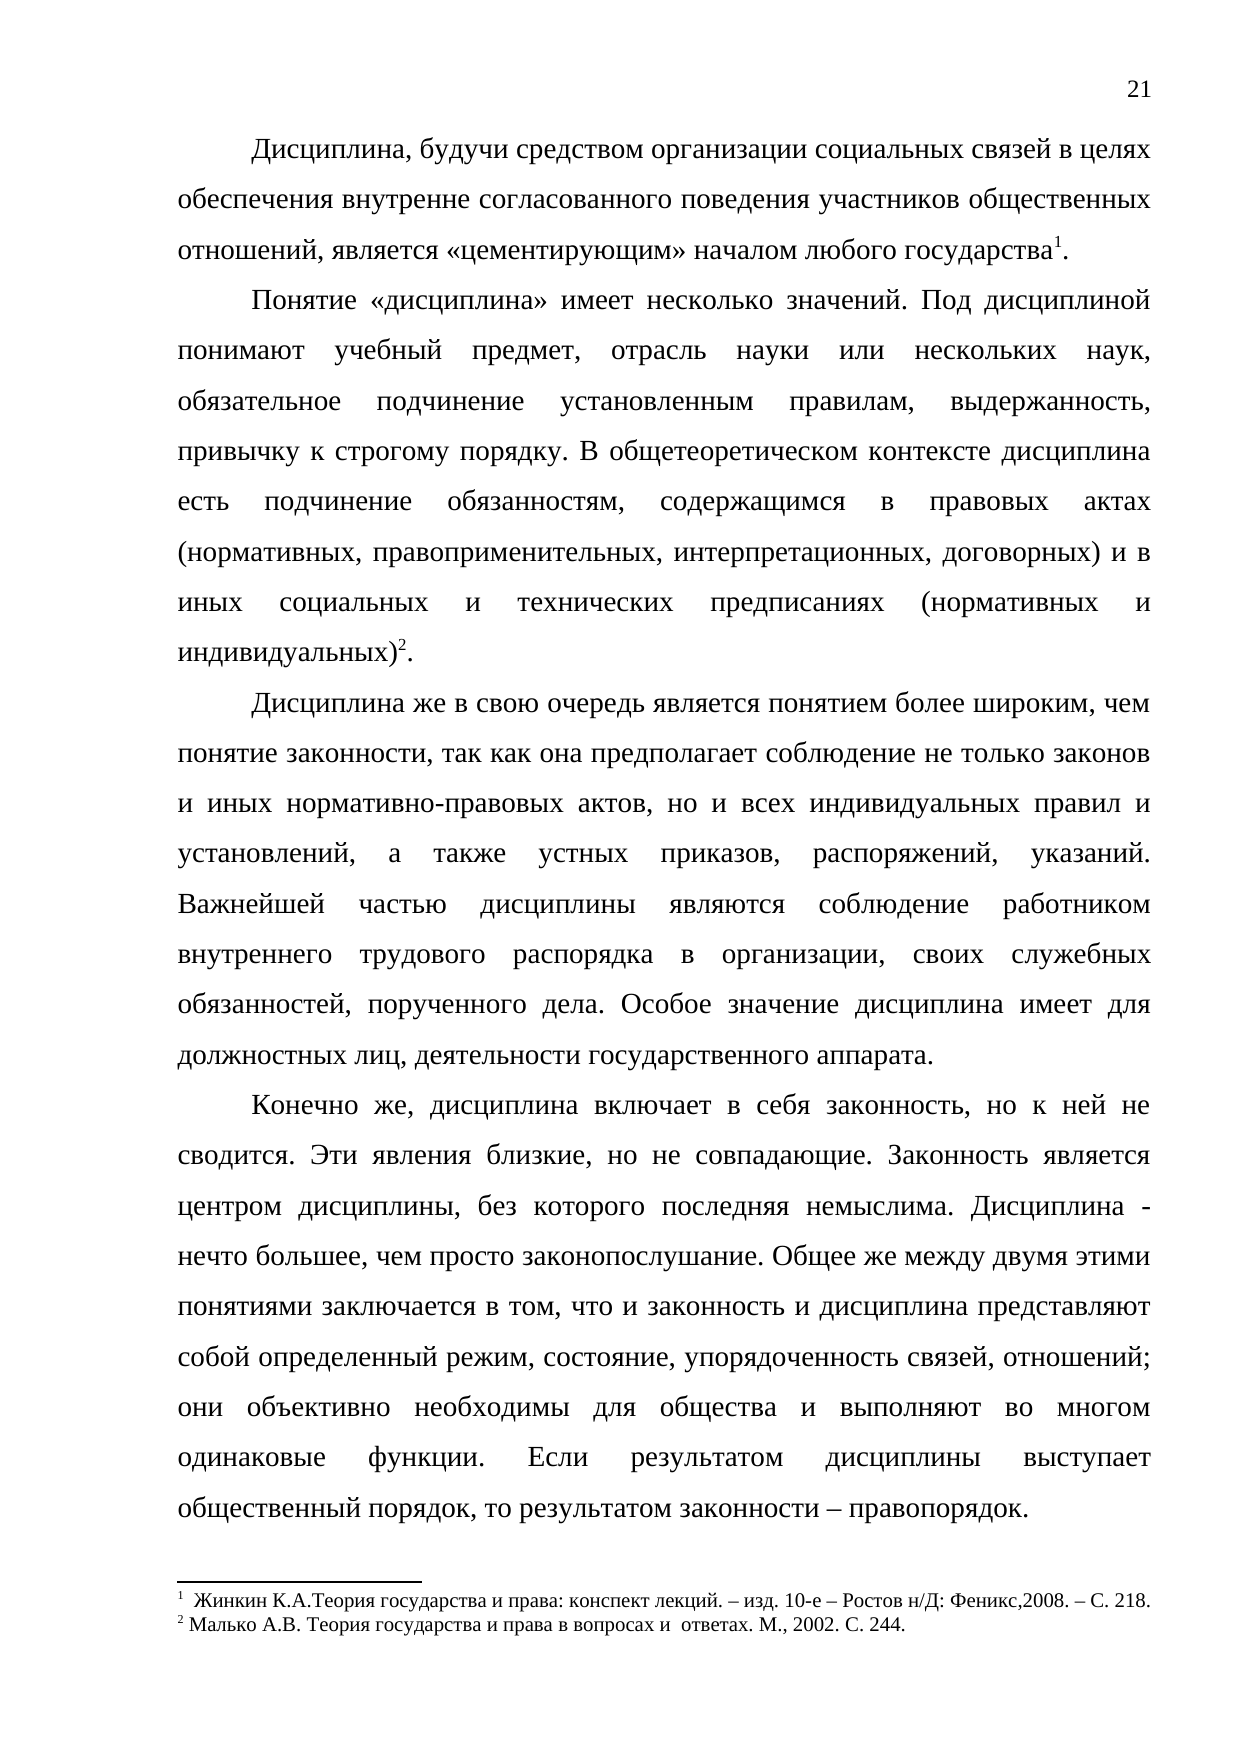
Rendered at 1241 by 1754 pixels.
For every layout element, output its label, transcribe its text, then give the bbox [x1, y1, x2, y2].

text Конечно же, дисциплина включает в себя законность, но к ней не сводится. Эти явления близкие, но не совпадающие. Законность является центром дисциплины, без которого последняя немыслима. Дисциплина - нечто большее, чем просто законопослушание. Общее же между двумя этими понятиями заключается в том, что и законность и дисциплина представляют собой определенный режим, состояние, упорядоченность связей, отношений; они объективно необходимы для общества и выполняют во многом одинаковые функции. Если результатом дисциплины выступает общественный порядок, то результатом законности – правопорядок. [177, 1087, 1152, 1523]
text Понятие «дисциплина» имеет несколько значений. Под дисциплиной понимают учебный предмет, отрасль науки или нескольких наук, обязательное подчинение установленным правилам, выдержанность, привычку к строгому порядку. В общетеоретическом контексте дисциплина есть подчинение обязанностям, содержащимся в правовых актах (нормативных, правоприменительных, интерпретационных, договорных) и в иных социальных и технических предписаниях (нормативных и индивидуальных). [177, 282, 1152, 668]
text Дисциплина, будучи средством организации социальных связей в целях обеспечения внутренне согласованного поведения участников общественных отношений, является «цементирующим» началом любого государства. [177, 131, 1152, 265]
text Дисциплина же в свою очередь является понятием более широким, чем понятие законности, так как она предполагает соблюдение не только законов и иных нормативно-правовых актов, но и всех индивидуальных правил и установлений, а также устных приказов, распоряжений, указаний. Важнейшей частью дисциплины являются соблюдение работником внутреннего трудового распорядка в организации, своих служебных обязанностей, порученного дела. Особое значение дисциплина имеет для должностных лиц, деятельности государственного аппарата. [177, 685, 1152, 1070]
